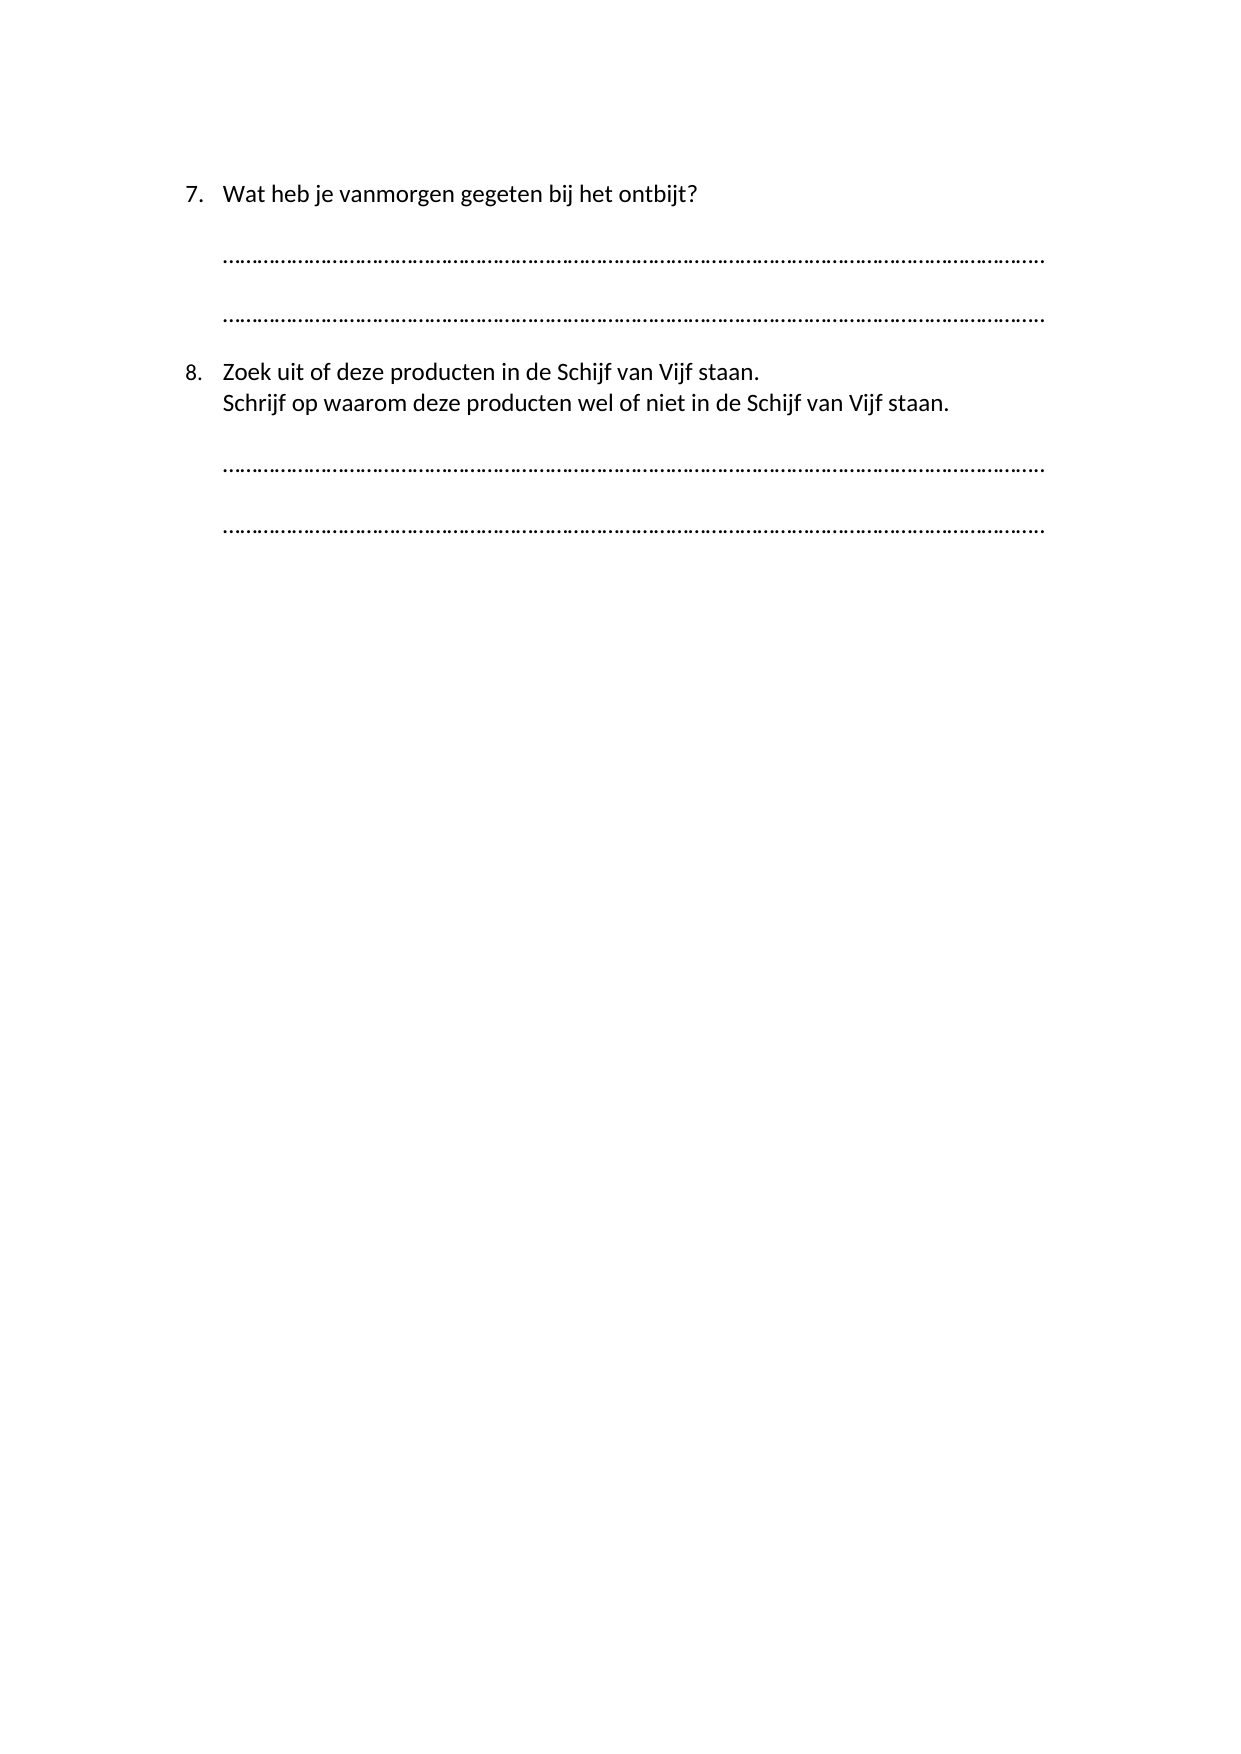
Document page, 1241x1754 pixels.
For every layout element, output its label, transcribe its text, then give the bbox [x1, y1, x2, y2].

text …………………………………………………………………………………………………………………………….. [223, 298, 1093, 356]
list Wat heb je vanmorgen gegeten bij het ontbijt? …………………………………………………………………………………………………………………………….. [185, 178, 1093, 298]
list Zoek uit of deze producten in de Schijf van Vijf staan. Schrijf op waarom deze producten wel of niet in de Schijf van Vijf staan. …………………………………………………………………………………………………………………………….. …………………………………………………………………………………………………………………………….. [185, 356, 1093, 598]
